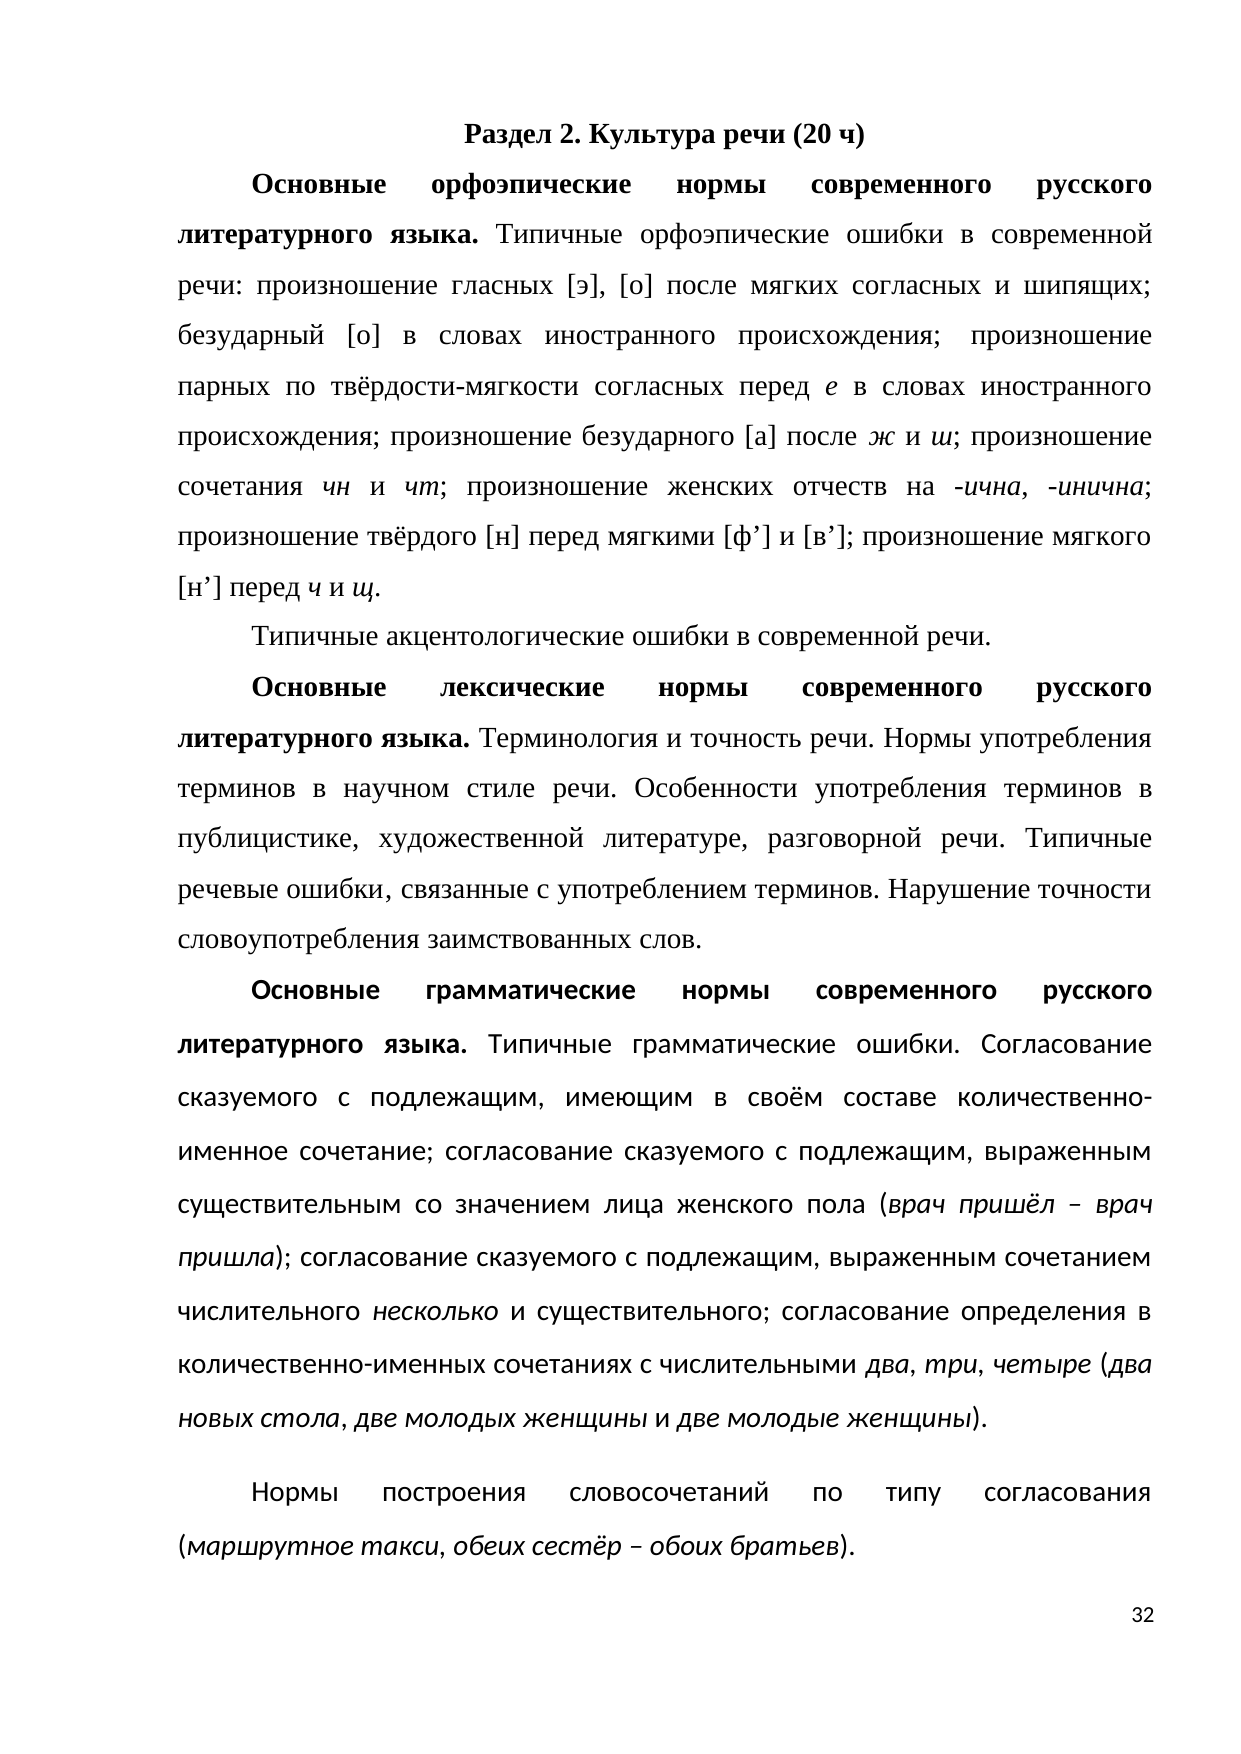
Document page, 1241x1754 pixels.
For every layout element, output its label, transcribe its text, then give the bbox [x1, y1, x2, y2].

text Типичные акцентологические ошибки в современной речи. [251, 619, 1176, 652]
text Нормы построения словосочетаний по типу согласования (маршрутное такси, обеих сестёр – обоих братьев). [177, 1473, 1152, 1562]
text Основные грамматические нормы современного русского литературного языка. Типичные грамматические ошибки. Согласование сказуемого с подлежащим, имеющим в своём составе количественно- именное сочетание; согласование сказуемого с подлежащим, выраженным существительным со значением лица женского пола (врач пришёл – врач пришла); согласование сказуемого с подлежащим, выраженным сочетанием числительного несколько и существительного; согласование определения в количественно-именных сочетаниях с числительными два, три, четыре (два новых стола, две молодых женщины и две молодые женщины). [177, 971, 1152, 1434]
subtitle Раздел 2. Культура речи (20 ч) [464, 116, 1176, 149]
text Основные орфоэпические нормы современного русского литературного языка. Типичные орфоэпические ошибки в современной речи: произношение гласных [э], [о] после мягких согласных и шипящих; безударный [о] в словах иностранного происхождения; произношение парных по твёрдости-мягкости согласных перед е в словах иностранного происхождения; произношение безударного [а] после ж и ш; произношение сочетания чн и чт; произношение женских отчеств на -ична, -инична; произношение твёрдого [н] перед мягкими [фʼ] и [вʼ]; произношение мягкого [нʼ] перед ч и щ. [177, 166, 1152, 602]
text Основные лексические нормы современного русского литературного языка. Терминология и точность речи. Нормы употребления терминов в научном стиле речи. Особенности употребления терминов в публицистике, художественной литературе, разговорной речи. Типичные речевые ошибки‚ связанные с употреблением терминов. Нарушение точности словоупотребления заимствованных слов. [177, 669, 1152, 954]
